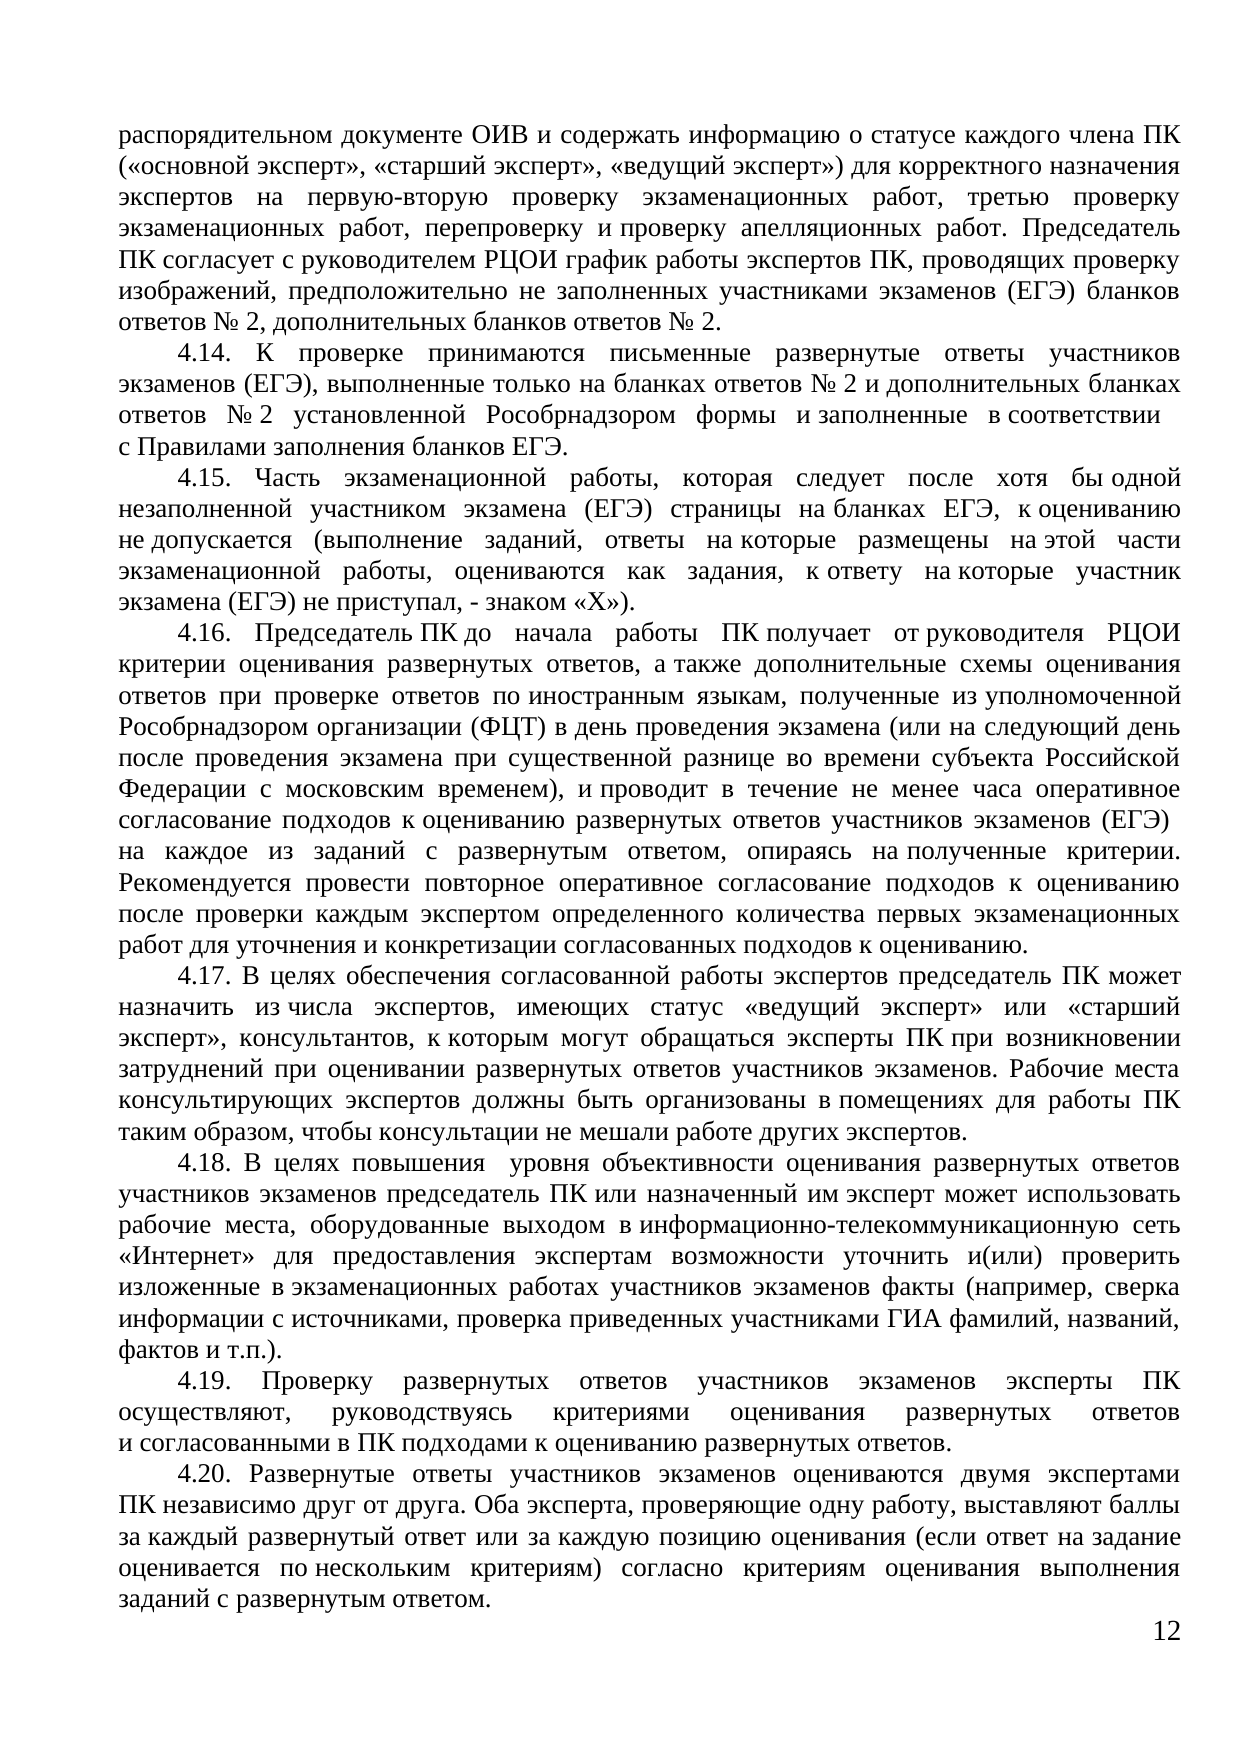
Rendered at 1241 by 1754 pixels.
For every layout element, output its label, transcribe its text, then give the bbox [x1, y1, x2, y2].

text 4.15. Часть экзаменационной работы, которая следует после хотя бы одной незаполненной участником экзамена (ЕГЭ) страницы на бланках ЕГЭ, к оцениванию не допускается (выполнение заданий, ответы на которые размещены на этой части экзаменационной работы, оцениваются как задания, к ответу на которые участник экзамена (ЕГЭ) не приступал, - знаком «Х»). [118, 461, 1181, 616]
text 4.18. В целях повышения уровня объективности оценивания развернутых ответов участников экзаменов председатель ПК или назначенный им эксперт может использовать рабочие места, оборудованные выходом в информационно-телекоммуникационную сеть «Интернет» для предоставления экспертам возможности уточнить и(или) проверить изложенные в экзаменационных работах участников экзаменов факты (например, сверка информации с источниками, проверка приведенных участниками ГИА фамилий, названий, фактов и т.п.). [118, 1146, 1181, 1364]
text 4.14. К проверке принимаются письменные развернутые ответы участников экзаменов (ЕГЭ), выполненные только на бланках ответов № 2 и дополнительных бланках ответов № 2 установленной Рособрнадзором формы и заполненные в соответствии с Правилами заполнения бланков ЕГЭ. [118, 336, 1181, 461]
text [118, 118, 1181, 336]
text 4.16. Председатель ПК до начала работы ПК получает от руководителя РЦОИ критерии оценивания развернутых ответов, а также дополнительные схемы оценивания ответов при проверке ответов по иностранным языкам, полученные из уполномоченной Рособрнадзором организации (ФЦТ) в день проведения экзамена (или на следующий день после проведения экзамена при существенной разнице во времени субъекта Российской Федерации с московским временем), и проводит в течение не менее часа оперативное согласование подходов к оцениванию развернутых ответов участников экзаменов (ЕГЭ) на каждое из заданий с развернутым ответом, опираясь на полученные критерии. Рекомендуется провести повторное оперативное согласование подходов к оцениванию после проверки каждым экспертом определенного количества первых экзаменационных работ для уточнения и конкретизации согласованных подходов к оцениванию. [118, 616, 1181, 959]
text 4.19. Проверку развернутых ответов участников экзаменов эксперты ПК осуществляют, руководствуясь критериями оценивания развернутых ответов и согласованными в ПК подходами к оцениванию развернутых ответов. [118, 1364, 1181, 1457]
text 4.17. В целях обеспечения согласованной работы экспертов председатель ПК может назначить из числа экспертов, имеющих статус «ведущий эксперт» или «старший эксперт», консультантов, к которым могут обращаться эксперты ПК при возникновении затруднений при оценивании развернутых ответов участников экзаменов. Рабочие места консультирующих экспертов должны быть организованы в помещениях для работы ПК таким образом, чтобы консультации не мешали работе других экспертов. [118, 959, 1181, 1146]
text 4.20. Развернутые ответы участников экзаменов оцениваются двумя экспертами ПК независимо друг от друга. Оба эксперта, проверяющие одну работу, выставляют баллы за каждый развернутый ответ или за каждую позицию оценивания (если ответ на задание оценивается по нескольким критериям) согласно критериям оценивания выполнения заданий с развернутым ответом. [118, 1457, 1181, 1613]
